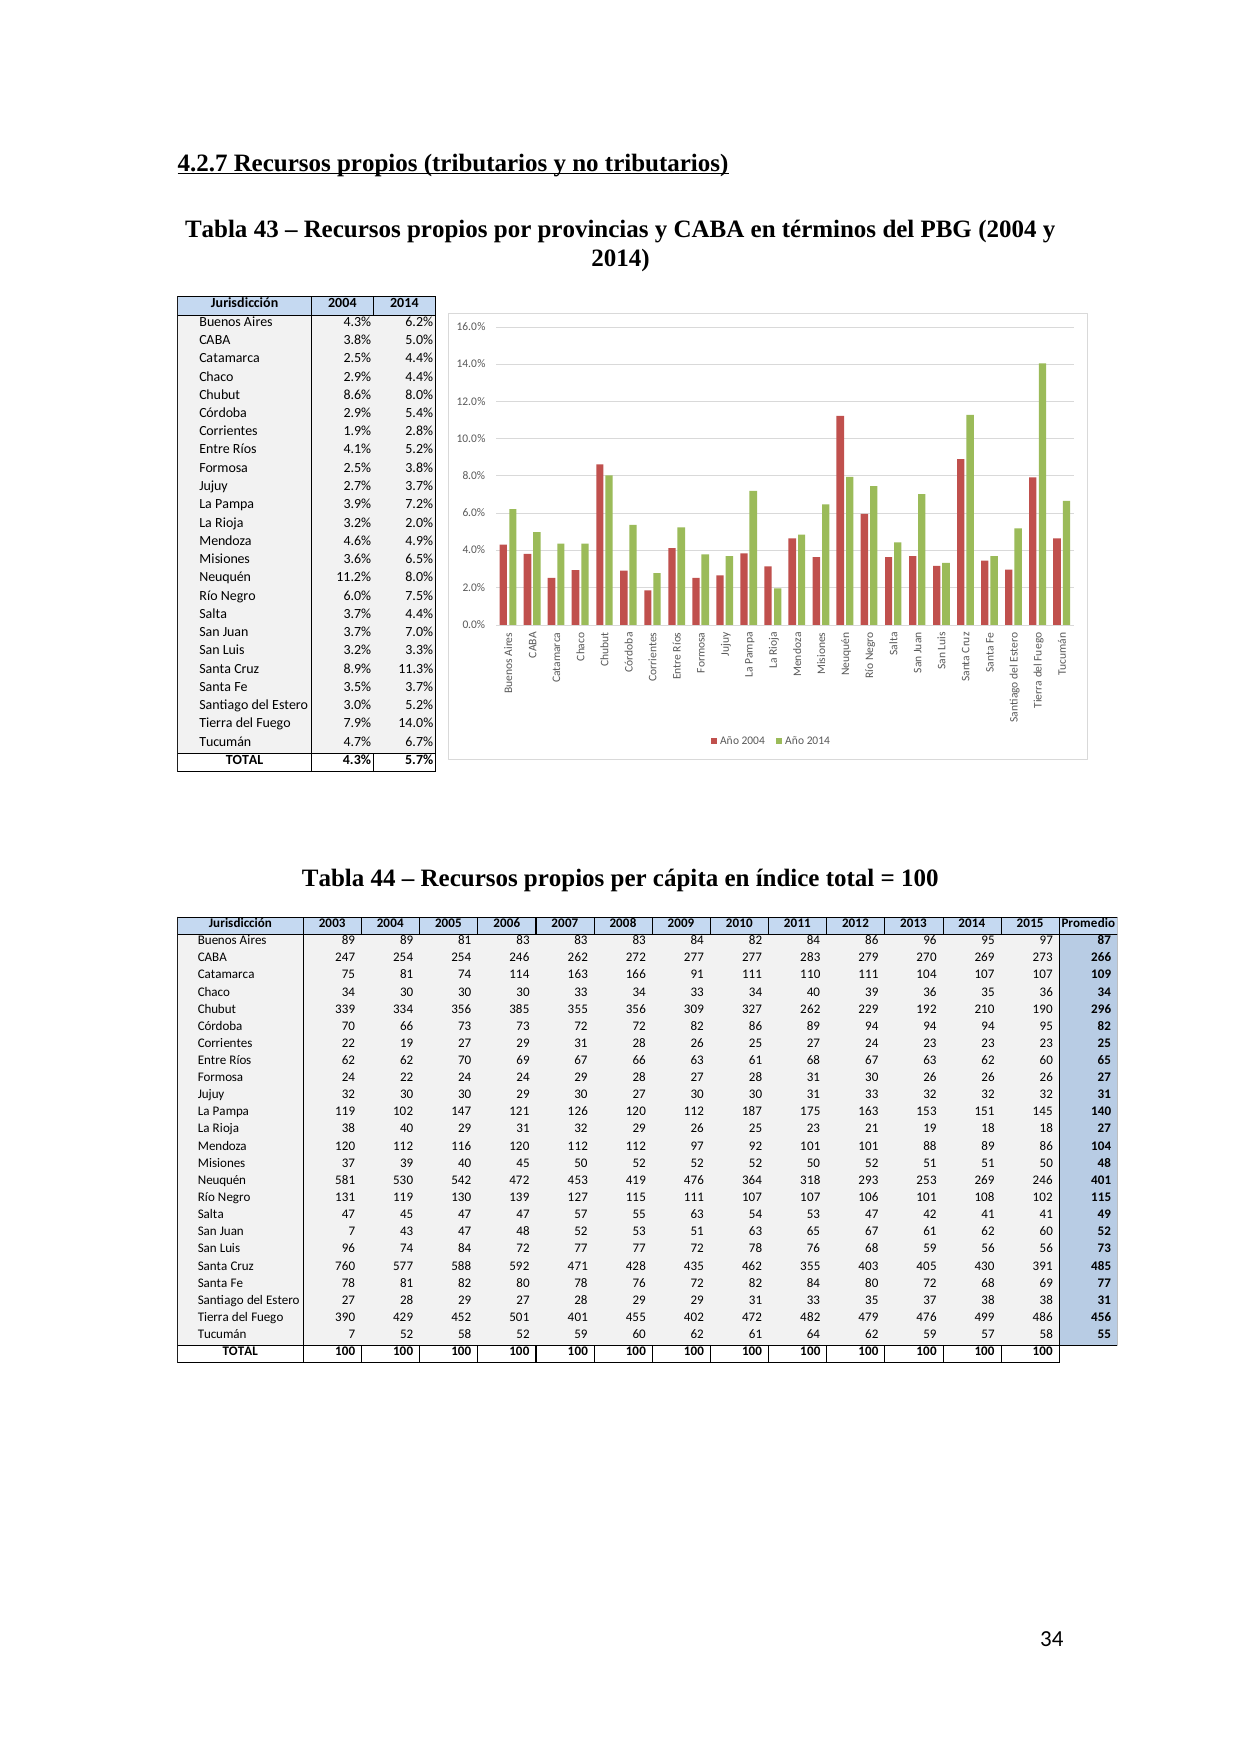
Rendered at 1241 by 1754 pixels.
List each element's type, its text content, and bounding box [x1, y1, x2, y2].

text 4.2.7 Recursos propios (tributarios y no tributarios) [177, 148, 1063, 176]
text Tabla 44 – Recursos propios per cápita en índice total = 100 [177, 863, 1063, 892]
text Tabla 43 – Recursos propios por provincias y CABA en términos del PBG (2004 y 2014) [177, 214, 1063, 271]
